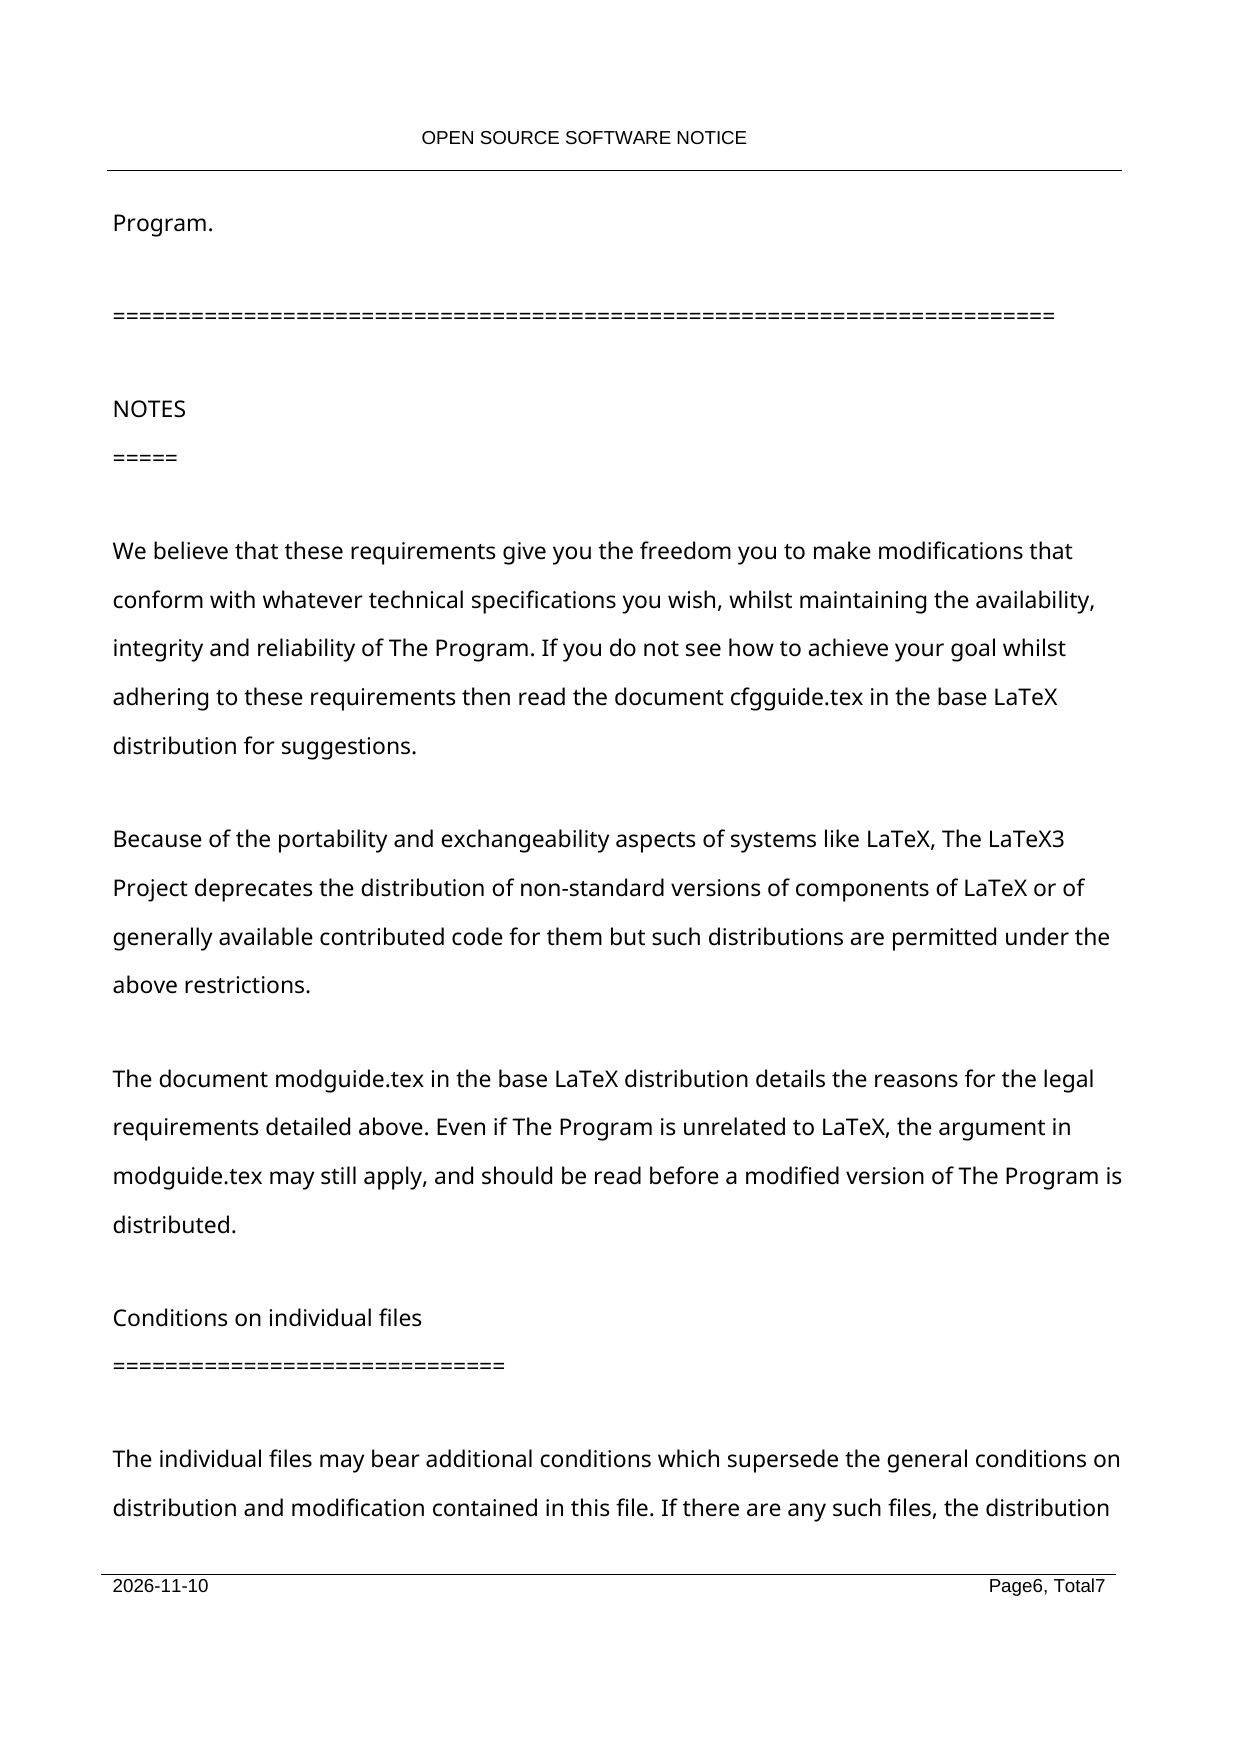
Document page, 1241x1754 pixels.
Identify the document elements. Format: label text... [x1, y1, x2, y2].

text ===== [112, 441, 1128, 473]
text ============================== [112, 1349, 1128, 1382]
text The document modguide.tex in the base LaTeX distribution details the reasons for the legal requirements detailed above. Even if The Program is unrelated to LaTeX, the argument in modguide.tex may still apply, and should be read before a modified version of The Program is distributed. [112, 1062, 1128, 1241]
text Because of the portability and exchangeability aspects of systems like LaTeX, The LaTeX3 Project deprecates the distribution of non-standard versions of components of LaTeX or of generally available contributed code for them but such distributions are permitted under the above restrictions. [112, 822, 1128, 1001]
text NOTES [112, 393, 1128, 425]
text Conditions on individual files [112, 1301, 1128, 1334]
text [112, 206, 1128, 239]
text We believe that these requirements give you the freedom you to make modifications that conform with whatever technical specifications you wish, whilst maintaining the availability, integrity and reliability of The Program. If you do not see how to achieve your goal whilst adhering to these requirements then read the document cfgguide.tex in the base LaTeX distribution for suggestions. [112, 534, 1128, 762]
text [112, 1443, 1128, 1524]
text ======================================================================== [112, 299, 1128, 332]
